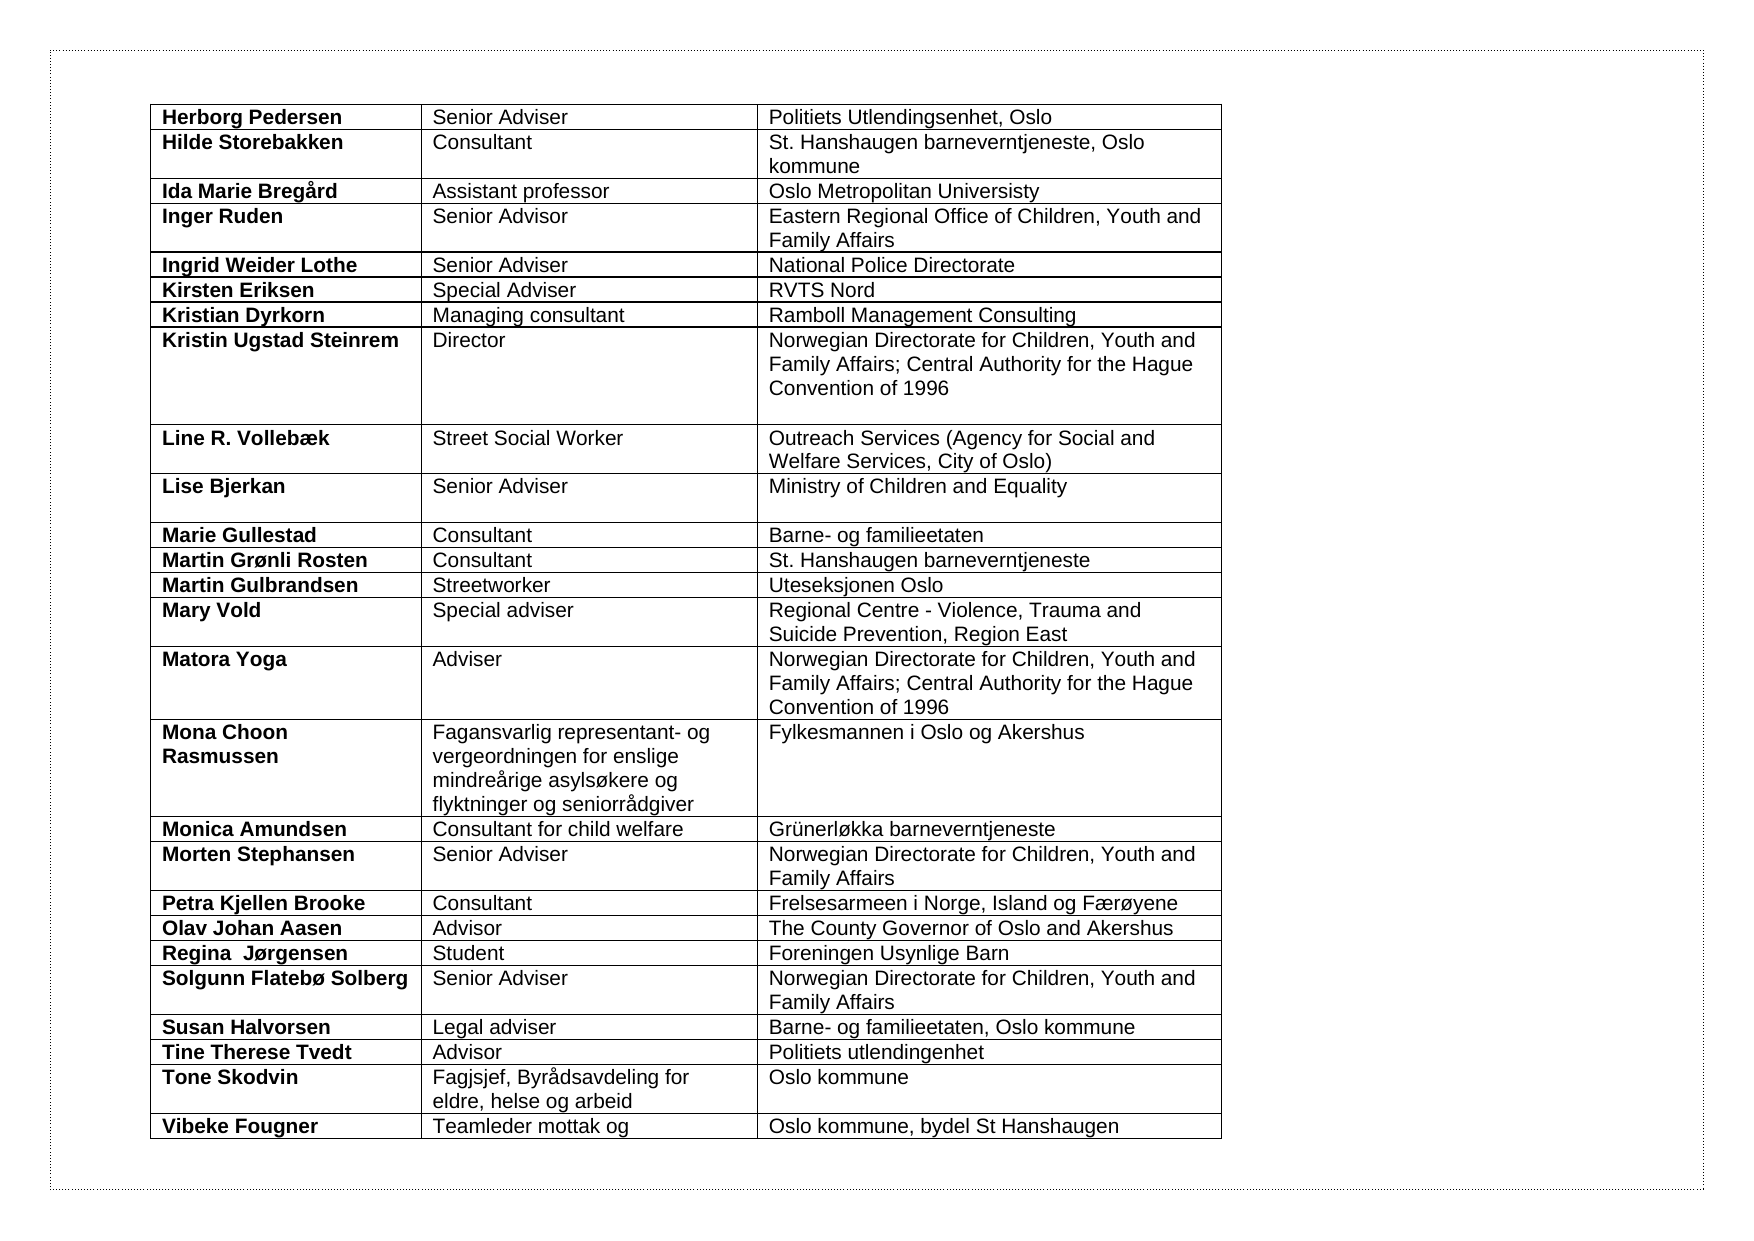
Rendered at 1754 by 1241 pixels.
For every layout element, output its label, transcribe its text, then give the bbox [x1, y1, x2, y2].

table_cell Advisor [422, 916, 757, 940]
table_cell Politiets Utlendingsenhet, Oslo [758, 105, 1221, 128]
table_cell Solgunn Flatebø Solberg [151, 966, 421, 1014]
table_cell Senior Adviser [422, 474, 757, 522]
table_cell Ingrid Weider Lothe [151, 253, 421, 276]
table_cell Kristin Ugstad Steinrem [151, 328, 421, 424]
table_cell Frelsesarmeen i Norge, Island og Færøyene [758, 891, 1221, 915]
table_cell Monica Amundsen [151, 817, 421, 841]
table_cell National Police Directorate [758, 253, 1221, 276]
table_cell St. Hanshaugen barneverntjeneste, Oslo kommune [758, 130, 1221, 177]
table_cell Grünerløkka barneverntjeneste [758, 817, 1221, 841]
table_cell Fagansvarlig representant- og vergeordningen for enslige mindreårige asylsøkere og flyktninger og seniorrådgiver [422, 720, 757, 816]
table_cell Line R. Vollebæk [151, 425, 421, 473]
table_cell Outreach Services (Agency for Social and Welfare Services, City of Oslo) [758, 425, 1221, 473]
table_cell Norwegian Directorate for Children, Youth and Family Affairs [758, 842, 1221, 890]
table_cell Politiets utlendingenhet [758, 1040, 1221, 1064]
table_cell Mary Vold [151, 598, 421, 646]
table_cell Ministry of Children and Equality [758, 474, 1221, 522]
table_cell Consultant [422, 130, 757, 177]
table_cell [422, 1114, 757, 1138]
table_cell Susan Halvorsen [151, 1015, 421, 1039]
table_cell Lise Bjerkan [151, 474, 421, 522]
table_cell Streetworker [422, 573, 757, 597]
table_cell Kirsten Eriksen [151, 278, 421, 301]
table_cell Vibeke Fougner [151, 1114, 421, 1138]
table_cell Director [422, 328, 757, 424]
table_cell Eastern Regional Office of Children, Youth and Family Affairs [758, 204, 1221, 251]
table_cell Hilde Storebakken [151, 130, 421, 177]
table_cell Tine Therese Tvedt [151, 1040, 421, 1064]
table_cell Senior Adviser [422, 253, 757, 276]
table_cell Consultant [422, 891, 757, 915]
table_cell Martin Grønli Rosten [151, 548, 421, 572]
table_cell Senior Adviser [422, 842, 757, 890]
table_cell Managing consultant [422, 303, 757, 326]
table_cell Barne- og familieetaten, Oslo kommune [758, 1015, 1221, 1039]
table_cell Olav Johan Aasen [151, 916, 421, 940]
table_cell Adviser [422, 647, 757, 719]
table_cell Morten Stephansen [151, 842, 421, 890]
table_cell Herborg Pedersen [151, 105, 421, 128]
table_cell Petra Kjellen Brooke [151, 891, 421, 915]
table_cell Barne- og familieetaten [758, 523, 1221, 547]
table_cell Regina Jørgensen [151, 941, 421, 965]
table_cell Assistant professor [422, 179, 757, 202]
table_cell Norwegian Directorate for Children, Youth and Family Affairs; Central Authority for the Hague Convention of 1996 [758, 647, 1221, 719]
table_cell Norwegian Directorate for Children, Youth and Family Affairs; Central Authority for the Hague Convention of 1996 [758, 328, 1221, 424]
table_cell RVTS Nord [758, 278, 1221, 301]
table_cell Senior Adviser [422, 105, 757, 128]
table_cell Fylkesmannen i Oslo og Akershus [758, 720, 1221, 816]
table_cell Oslo kommune [758, 1065, 1221, 1113]
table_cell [758, 1114, 1221, 1138]
table_cell Inger Ruden [151, 204, 421, 251]
table_cell Student [422, 941, 757, 965]
table_cell The County Governor of Oslo and Akershus [758, 916, 1221, 940]
table_cell Kristian Dyrkorn [151, 303, 421, 326]
table_cell Fagjsjef, Byrådsavdeling for eldre, helse og arbeid [422, 1065, 757, 1113]
table_cell Senior Advisor [422, 204, 757, 251]
table_cell Advisor [422, 1040, 757, 1064]
table_cell Foreningen Usynlige Barn [758, 941, 1221, 965]
table_cell Legal adviser [422, 1015, 757, 1039]
table_cell Matora Yoga [151, 647, 421, 719]
table_cell Regional Centre - Violence, Trauma and Suicide Prevention, Region East [758, 598, 1221, 646]
table_cell Special adviser [422, 598, 757, 646]
table_cell Uteseksjonen Oslo [758, 573, 1221, 597]
table_cell Mona Choon Rasmussen [151, 720, 421, 816]
table_cell Ida Marie Bregård [151, 179, 421, 202]
table_cell Street Social Worker [422, 425, 757, 473]
table_cell Consultant for child welfare [422, 817, 757, 841]
table_cell Consultant [422, 523, 757, 547]
table_cell St. Hanshaugen barneverntjeneste [758, 548, 1221, 572]
table_cell Martin Gulbrandsen [151, 573, 421, 597]
table_cell Special Adviser [422, 278, 757, 301]
table_cell Norwegian Directorate for Children, Youth and Family Affairs [758, 966, 1221, 1014]
table_cell Oslo Metropolitan Universisty [758, 179, 1221, 202]
table_cell Senior Adviser [422, 966, 757, 1014]
table_cell Consultant [422, 548, 757, 572]
table_cell Ramboll Management Consulting [758, 303, 1221, 326]
table_cell Tone Skodvin [151, 1065, 421, 1113]
table_cell Marie Gullestad [151, 523, 421, 547]
